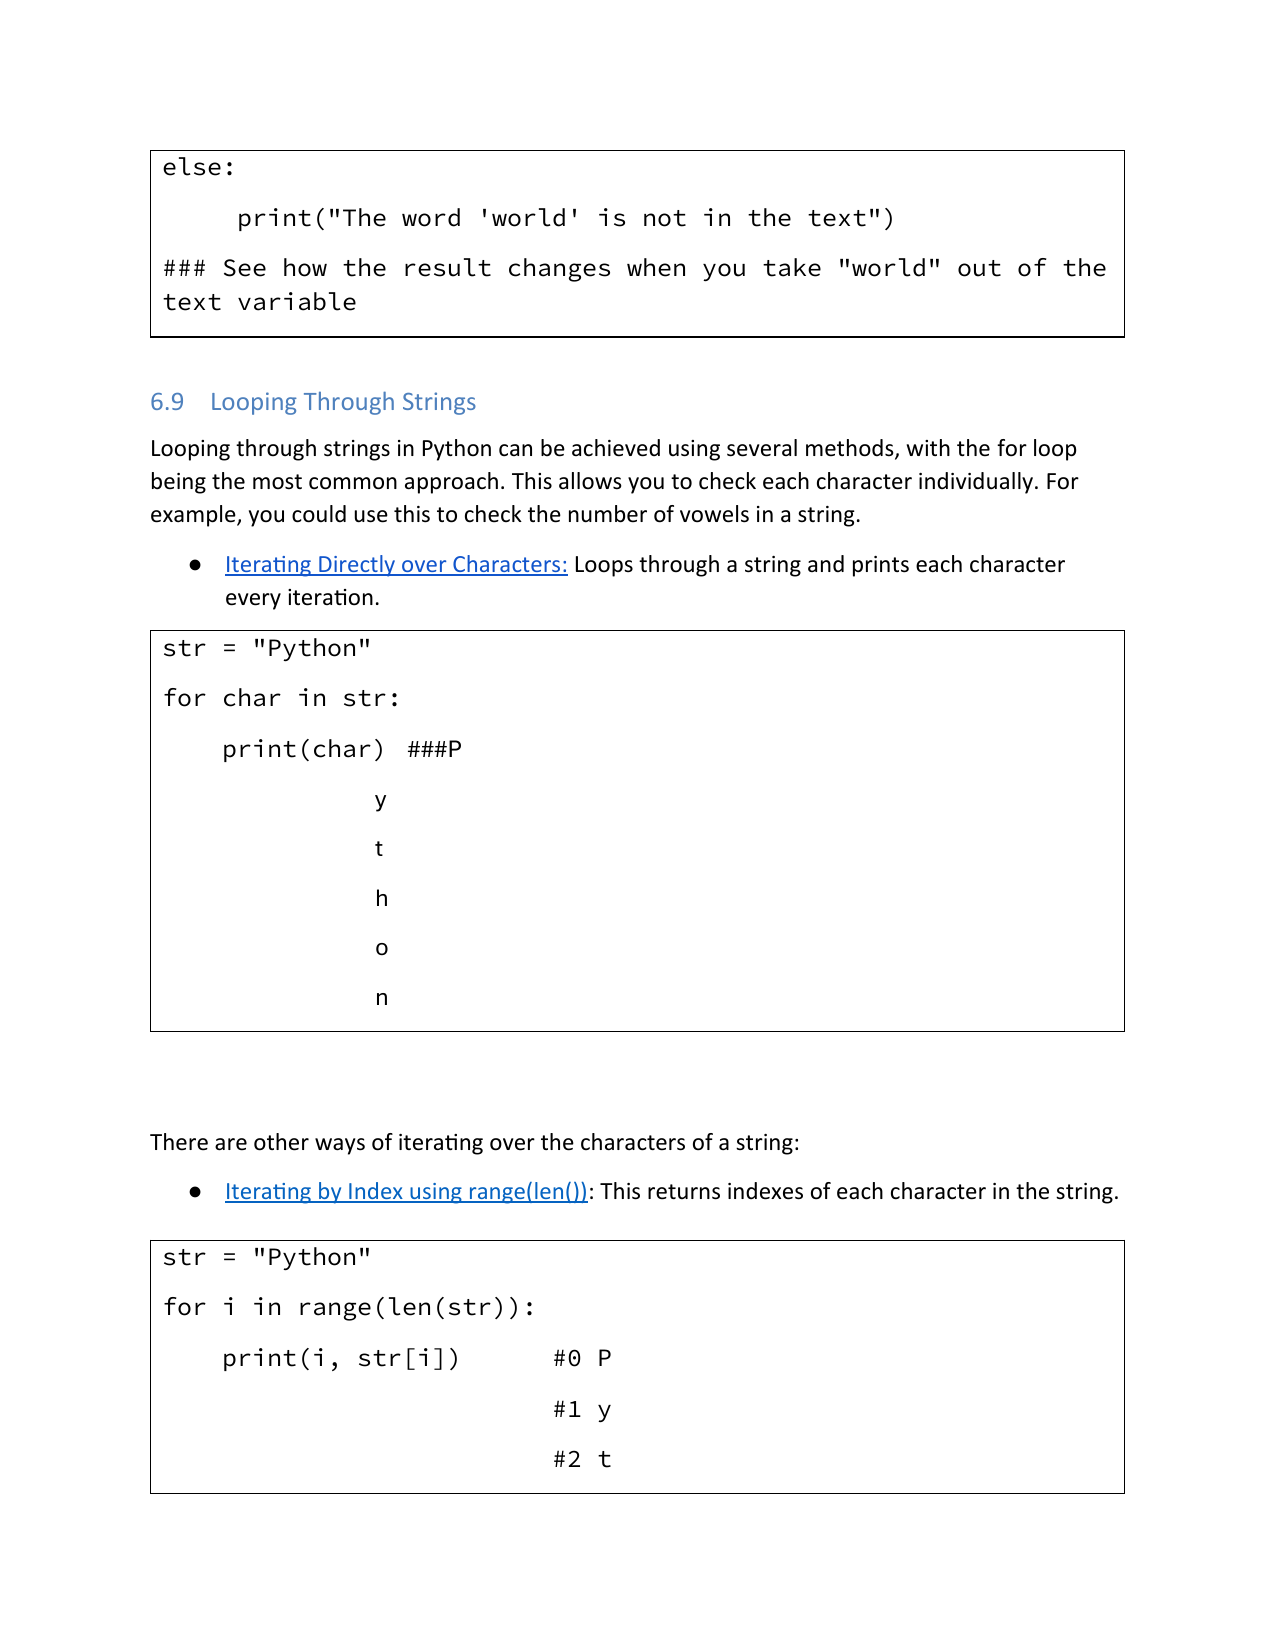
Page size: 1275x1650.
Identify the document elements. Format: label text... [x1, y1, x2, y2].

table_header str = "Python" for char in str: print(char) ###P y t h o n [151, 631, 1124, 1031]
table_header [151, 151, 1124, 336]
list Iterating by Index using range(len()): This returns indexes of each character in the string. [187, 1176, 1125, 1206]
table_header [151, 1241, 1124, 1493]
list Iterating Directly over Characters: Loops through a string and prints each character every iteration. [187, 548, 1125, 611]
text There are other ways of iterating over the characters of a string: [150, 1126, 1125, 1156]
text Looping through strings in Python can be achieved using several methods, with the for loop being the most common approach. This allows you to check each character individually. For example, you could use this to check the number of vowels in a string. [150, 432, 1125, 529]
subtitle Looping Through Strings [150, 384, 1125, 417]
